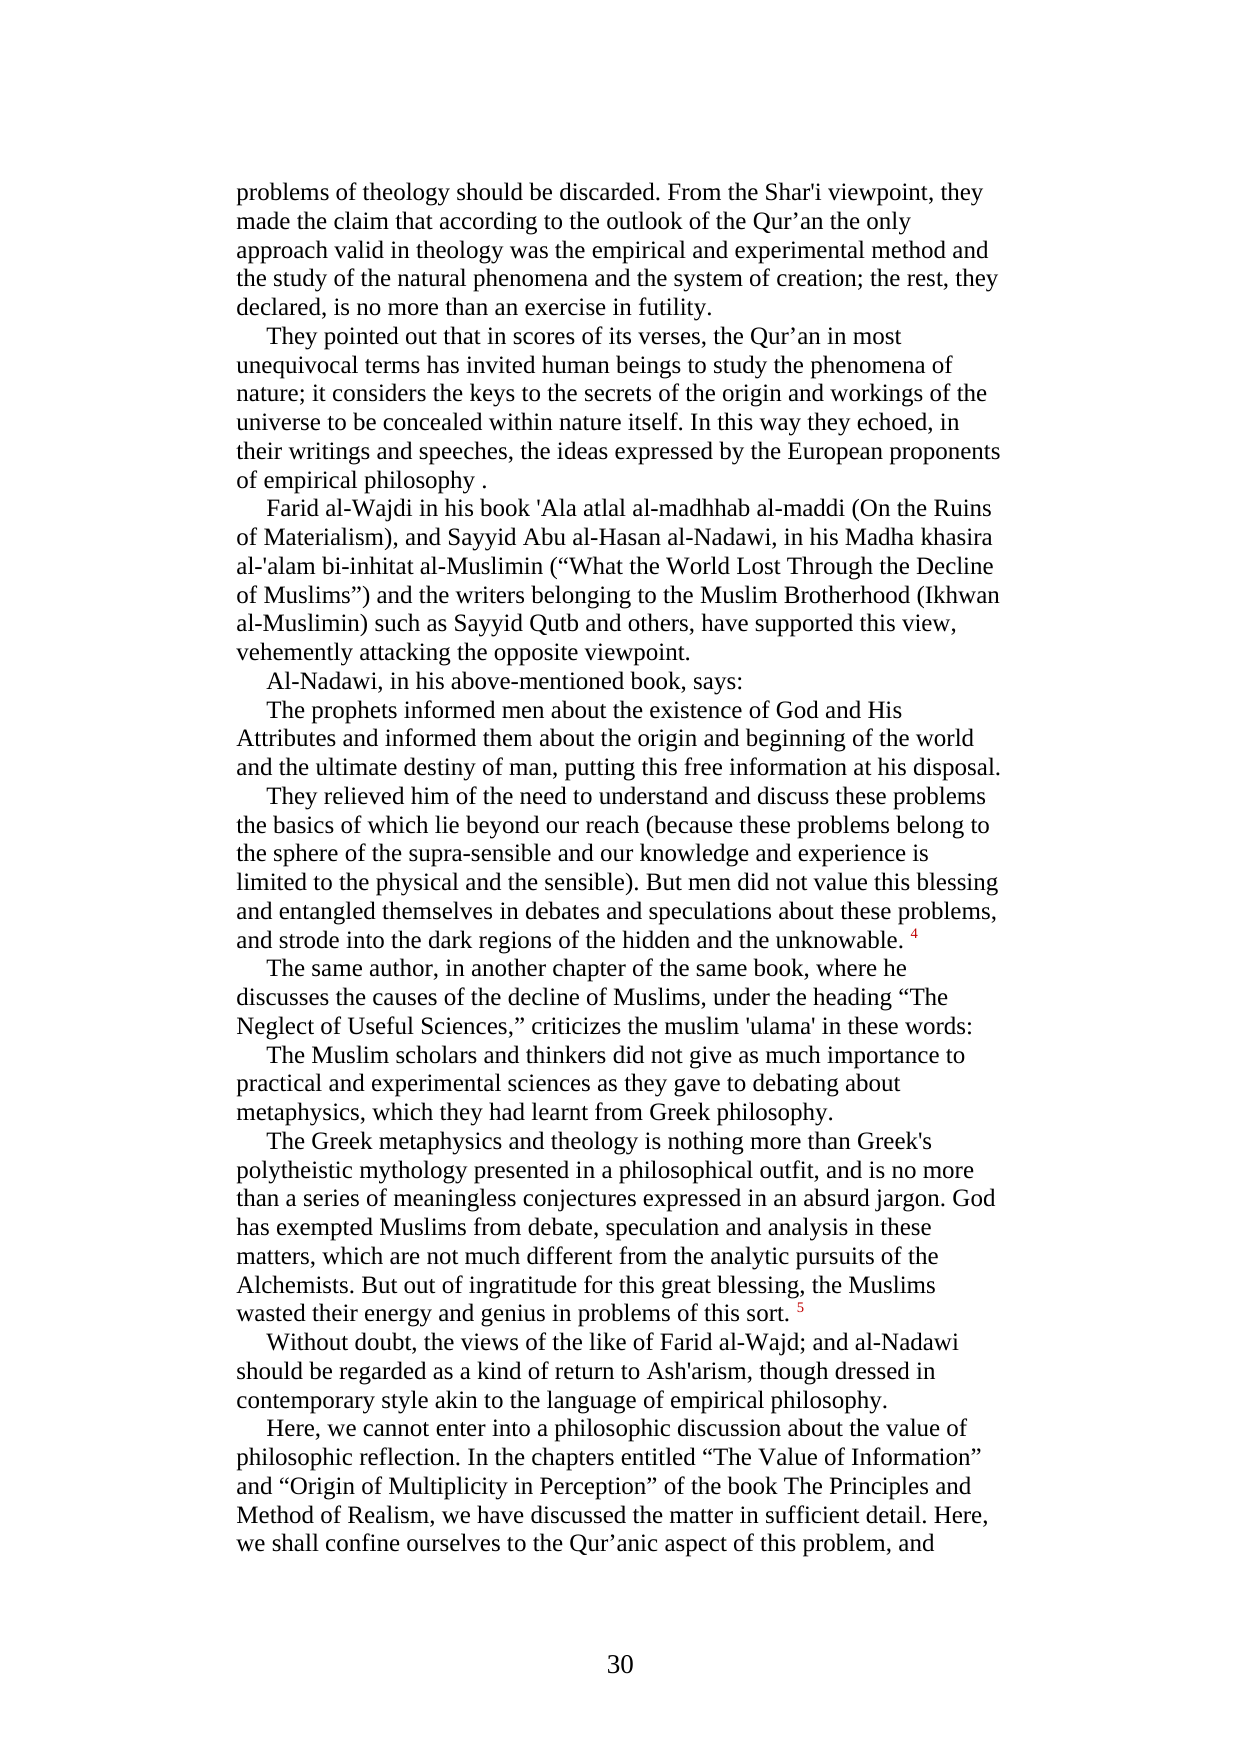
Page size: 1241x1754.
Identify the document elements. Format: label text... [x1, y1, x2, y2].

text Without doubt, the views of the like of Farid al-Wajd; and al-Nadawi should be regarded as a kind of return to Ash'arism, though dressed in contemporary style akin to the language of empirical philosophy. [236, 1327, 1004, 1413]
text They pointed out that in scores of its verses, the Qur’an in most unequivocal terms has invited human beings to study the phenomena of nature; it considers the keys to the secrets of the origin and workings of the universe to be concealed within nature itself. In this way they echoed, in their writings and speeches, the ideas expressed by the European proponents of empirical philosophy . [236, 321, 1004, 493]
text The Muslim scholars and thinkers did not give as much importance to practical and experimental sciences as they gave to debating about metaphysics, which they had learnt from Greek philosophy. [236, 1040, 1004, 1126]
text They relieved him of the need to understand and discuss these problems the basics of which lie beyond our reach (because these problems belong to the sphere of the supra-sensible and our knowledge and experience is limited to the physical and the sensible). But men did not value this blessing and entangled themselves in debates and speculations about these problems, and strode into the dark regions of the hidden and the unknowable. 4 [236, 781, 1004, 953]
text Farid al-Wajdi in his book 'Ala atlal al-madhhab al-maddi (On the Ruins of Materialism), and Sayyid Abu al-Hasan al-Nadawi, in his Madha khasira al-'alam bi-inhitat al-Muslimin (“What the World Lost Through the Decline of Muslims”) and the writers belonging to the Muslim Brotherhood (Ikhwan al-Muslimin) such as Sayyid Qutb and others, have supported this view, vehemently attacking the opposite viewpoint. [236, 493, 1004, 666]
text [236, 1413, 1004, 1557]
text The prophets informed men about the existence of God and His Attributes and informed them about the origin and beginning of the world and the ultimate destiny of man, putting this free information at his disposal. [236, 695, 1004, 781]
text The same author, in another chapter of the same book, where he discusses the causes of the decline of Muslims, under the heading “The Neglect of Useful Sciences,” criticizes the muslim 'ulama' in these words: [236, 953, 1004, 1040]
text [236, 177, 1004, 321]
text Al-Nadawi, in his above-mentioned book, says: [236, 666, 1004, 695]
text The Greek metaphysics and theology is nothing more than Greek's polytheistic mythology presented in a philosophical outfit, and is no more than a series of meaningless conjectures expressed in an absurd jargon. God has exempted Muslims from debate, speculation and analysis in these matters, which are not much different from the analytic pursuits of the Alchemists. But out of ingratitude for this great blessing, the Muslims wasted their energy and genius in problems of this sort. 5 [236, 1126, 1004, 1327]
